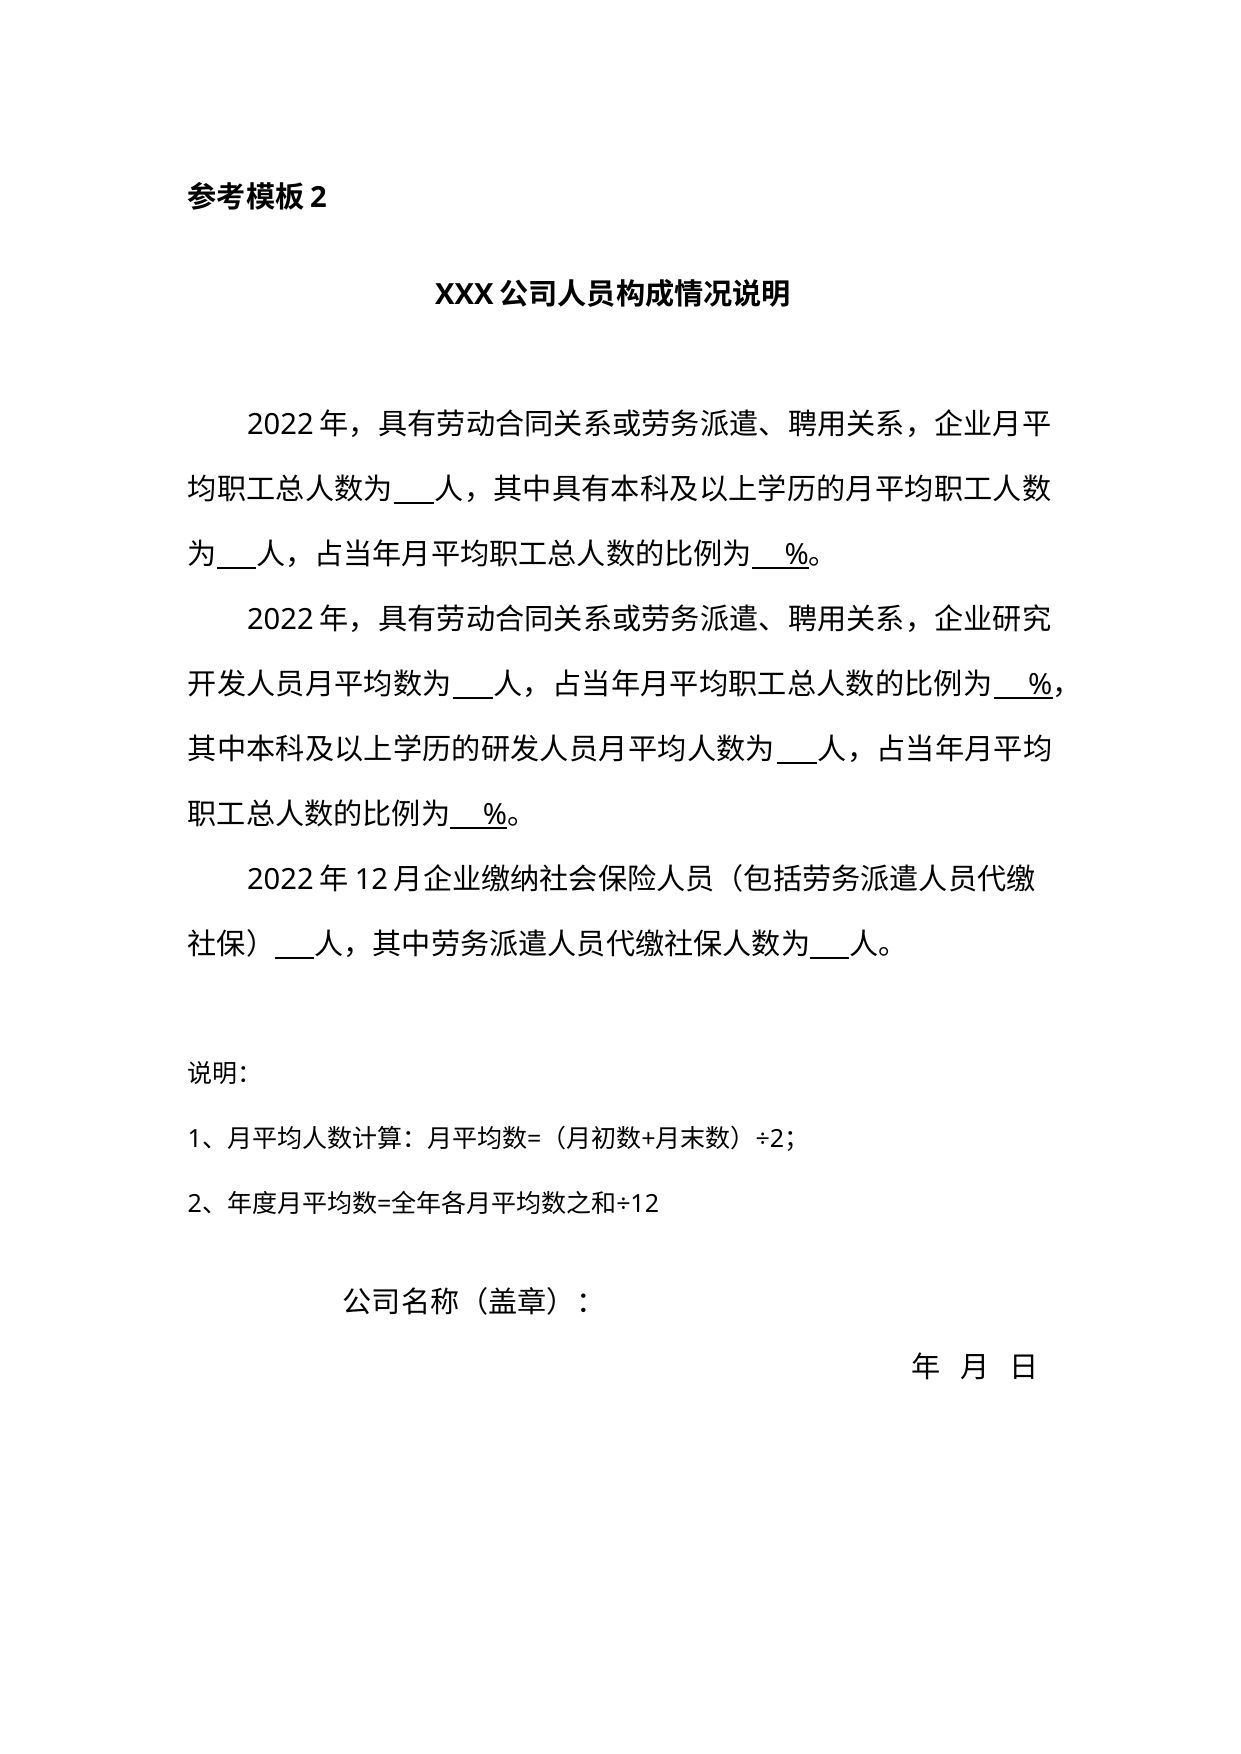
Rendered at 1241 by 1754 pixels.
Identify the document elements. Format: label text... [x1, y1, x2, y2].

text 2022年，具有劳动合同关系或劳务派遣、聘用关系，企业研究开发人员月平均数为 人，占当年月平均职工总人数的比例为 %，其中本科及以上学历的研发人员月平均人数为 人，占当年月平均职工总人数的比例为 %。 [187, 584, 1053, 844]
text 年 月 日 [187, 1332, 1038, 1397]
text 2022年，具有劳动合同关系或劳务派遣、聘用关系，企业月平均职工总人数为 人，其中具有本科及以上学历的月平均职工人数为 人，占当年月平均职工总人数的比例为 %。 [187, 389, 1053, 584]
text 2、年度月平均数=全年各月平均数之和÷12 [187, 1169, 1053, 1234]
text 1、月平均人数计算：月平均数=（月初数+月末数）÷2； [187, 1104, 1053, 1169]
text 2022年12月企业缴纳社会保险人员（包括劳务派遣人员代缴社保） 人，其中劳务派遣人员代缴社保人数为 人。 [187, 844, 1053, 974]
text 说明： [187, 1039, 1053, 1104]
text 公司名称（盖章）： [187, 1267, 1053, 1332]
text 参考模板2 [187, 162, 1038, 227]
text XXX公司人员构成情况说明 [187, 259, 1038, 324]
